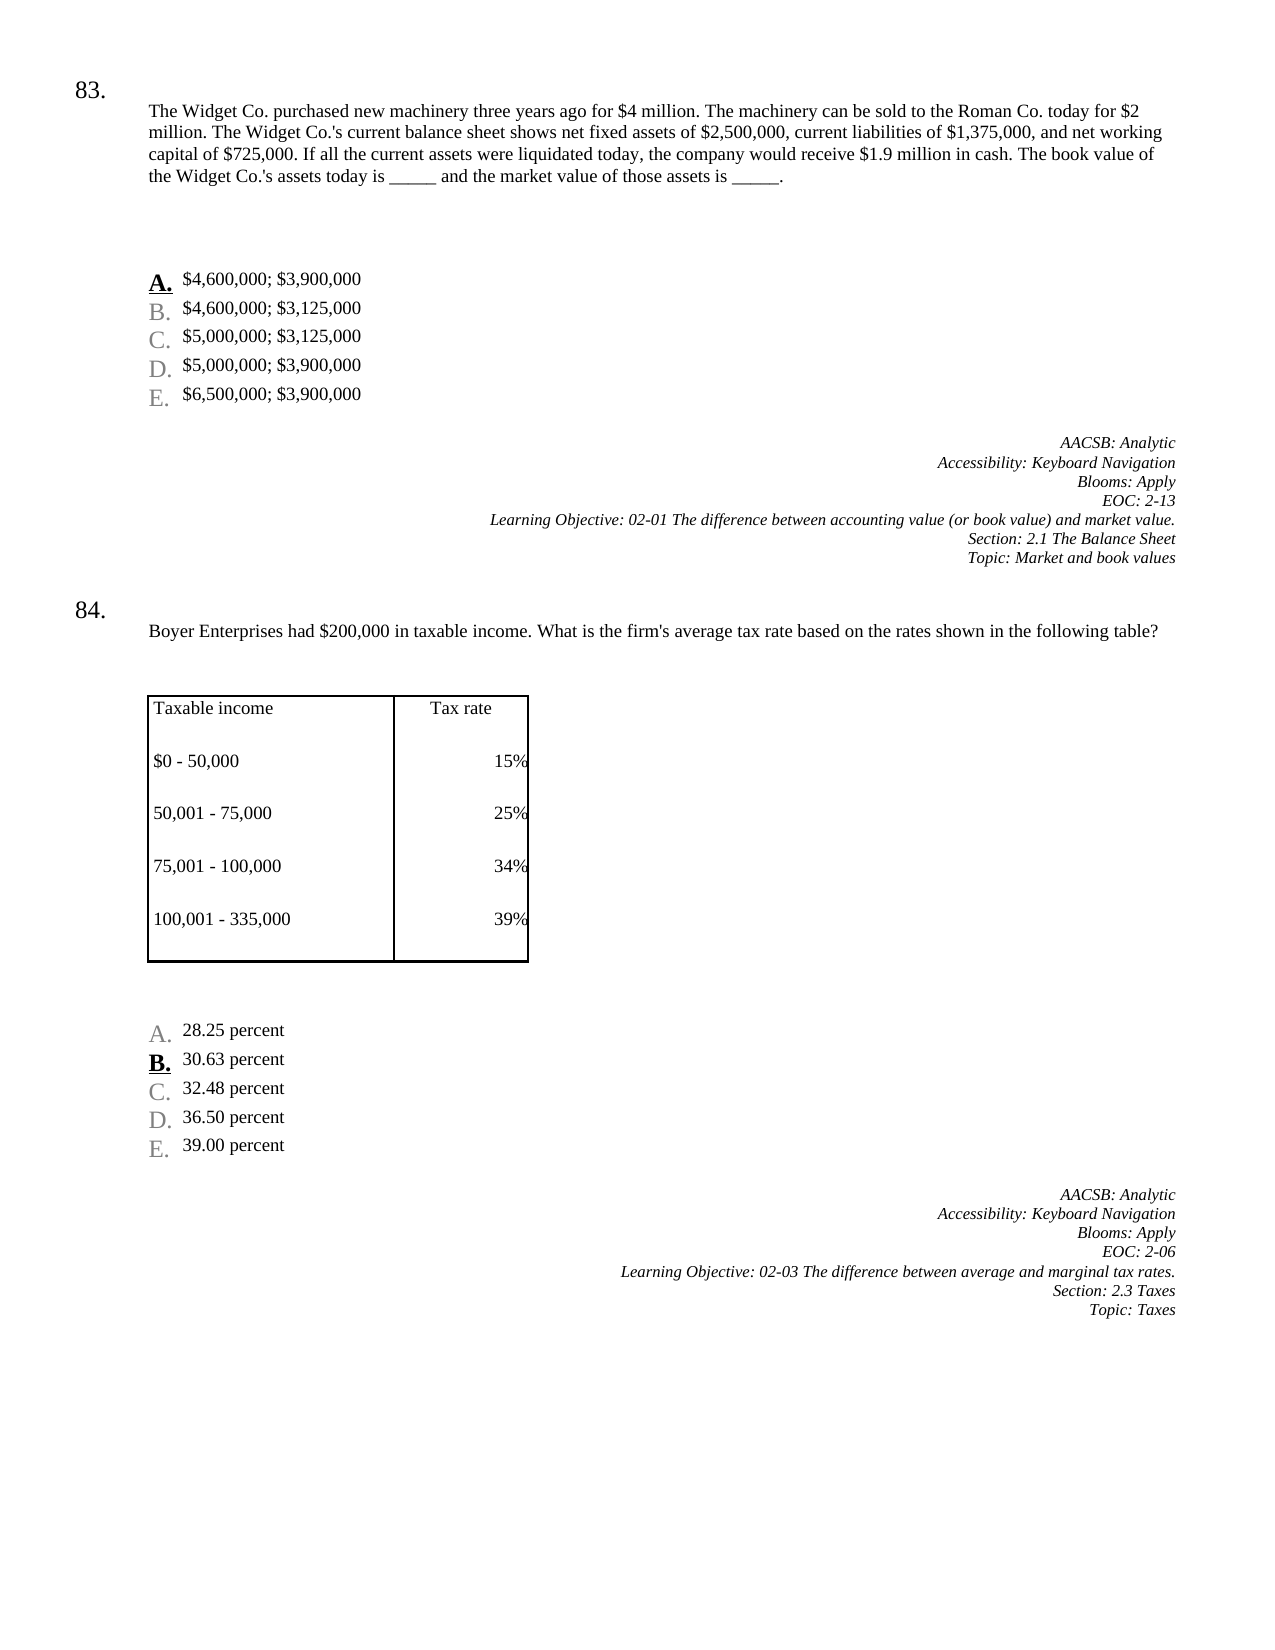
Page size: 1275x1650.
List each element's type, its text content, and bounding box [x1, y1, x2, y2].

table_cell [148, 75, 1180, 412]
table_cell 83. [75, 75, 148, 412]
table_header AACSB: Analytic Accessibility: Keyboard Navigation Blooms: Apply EOC: 2-06 Learning Objective: 02-03 The difference between average and marginal tax rates. Section: 2.3 Taxes Topic: Taxes [75, 1185, 1176, 1347]
table_header AACSB: Analytic Accessibility: Keyboard Navigation Blooms: Apply EOC: 2-13 Learning Objective: 02-01 The difference between accounting value (or book value) and market value. Section: 2.1 The Balance Sheet Topic: Market and book values [75, 433, 1176, 595]
table_cell [148, 595, 1180, 1163]
table_cell 84. [75, 595, 148, 1163]
